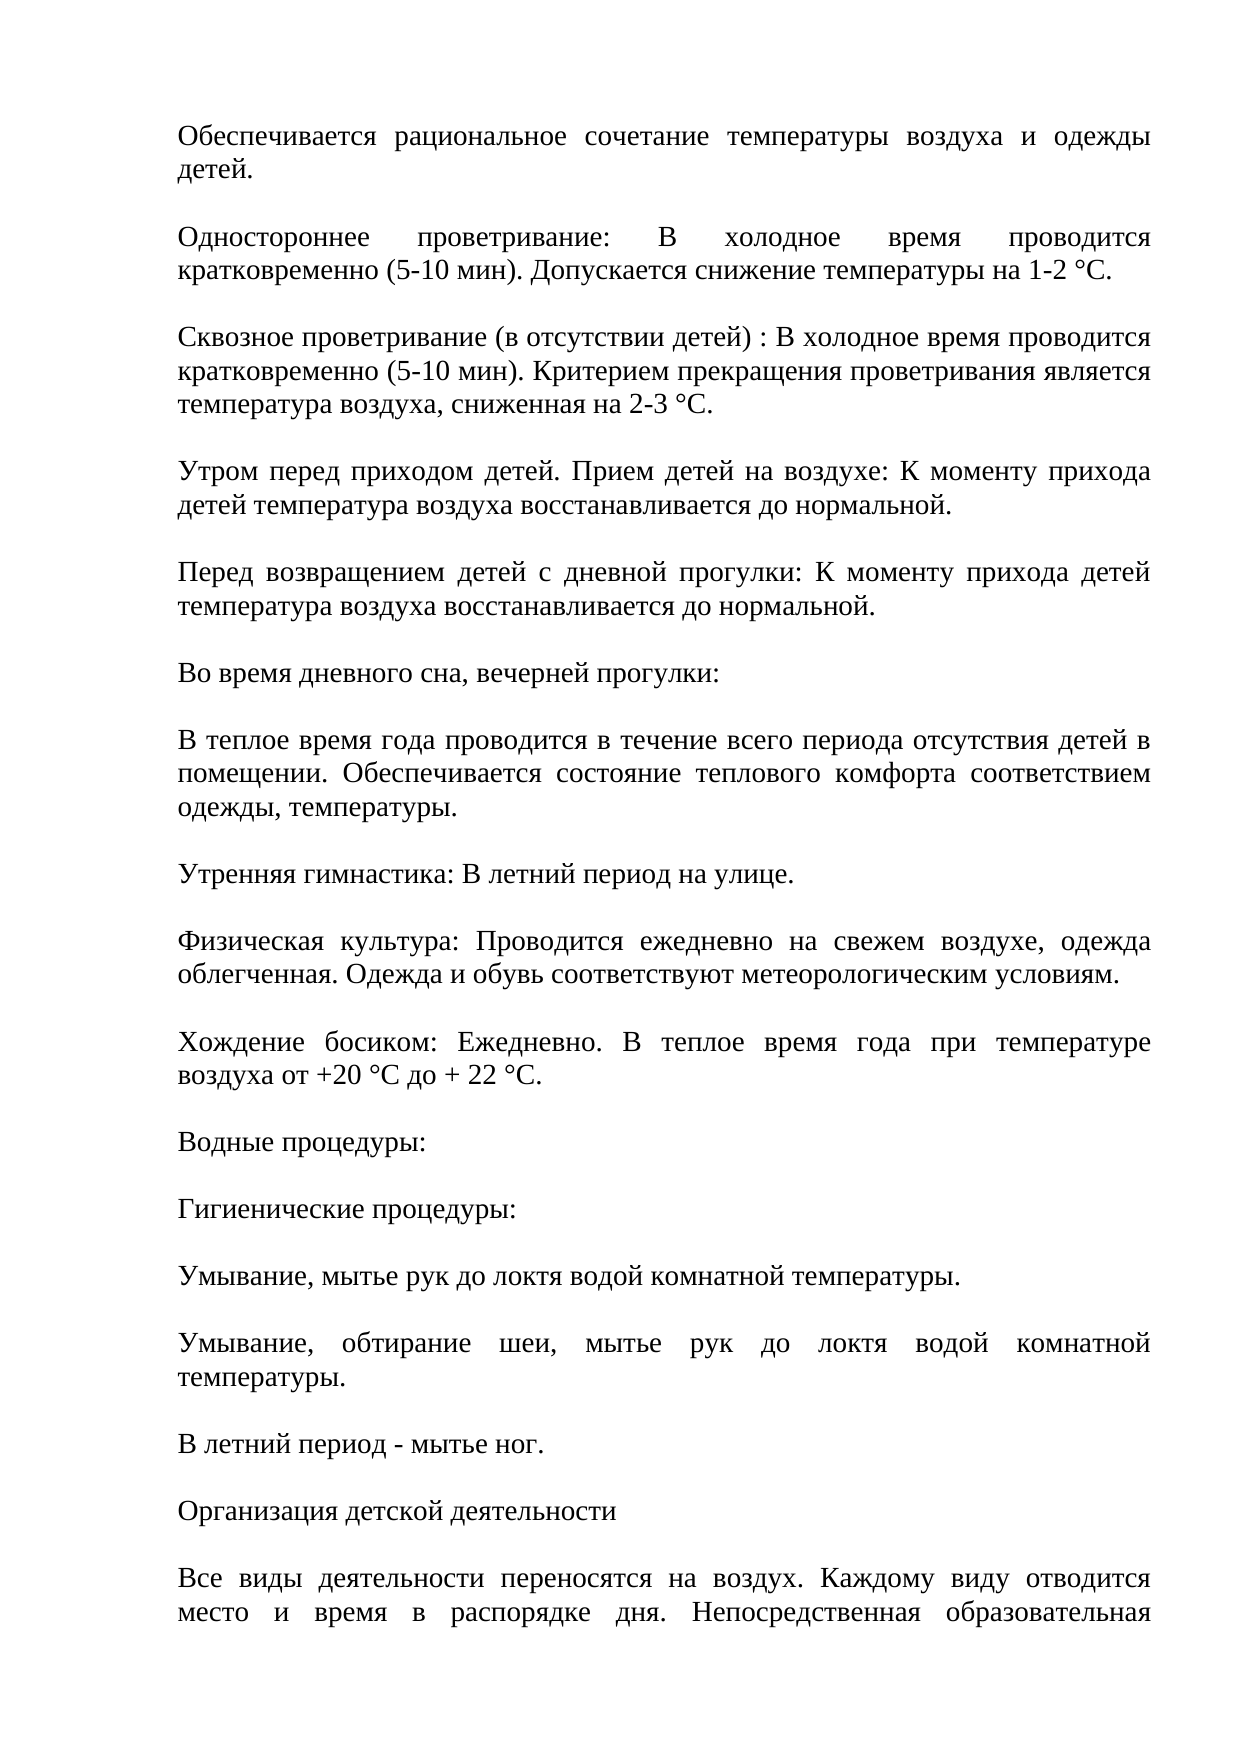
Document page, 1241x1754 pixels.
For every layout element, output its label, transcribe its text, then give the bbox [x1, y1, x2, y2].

text Хождение босиком: Ежедневно. В теплое время года при температуре воздуха от +20 °С до + 22 °С. [177, 1024, 1152, 1091]
text Организация детской деятельности [177, 1493, 1152, 1527]
text В летний период - мытье ног. [177, 1426, 1152, 1460]
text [177, 1560, 1152, 1627]
text Умывание, обтирание шеи, мытье рук до локтя водой комнатной температуры. [177, 1326, 1152, 1393]
text Утром перед приходом детей. Прием детей на воздухе: К моменту прихода детей температура воздуха восстанавливается до нормальной. [177, 453, 1152, 521]
text Умывание, мытье рук до локтя водой комнатной температуры. [177, 1258, 1152, 1292]
text Физическая культура: Проводится ежедневно на свежем воздухе, одежда облегченная. Одежда и обувь соответствуют метеорологическим условиям. [177, 923, 1152, 990]
text Водные процедуры: [177, 1124, 1152, 1158]
text Обеспечивается рациональное сочетание температуры воздуха и одежды детей. [177, 118, 1152, 185]
text Во время дневного сна, вечерней прогулки: [177, 655, 1152, 688]
text Гигиенические процедуры: [177, 1191, 1152, 1225]
text Одностороннее проветривание: В холодное время проводится кратковременно (5-10 мин). Допускается снижение температуры на 1-2 °С. [177, 219, 1152, 286]
text Утренняя гимнастика: В летний период на улице. [177, 856, 1152, 889]
text Перед возвращением детей с дневной прогулки: К моменту прихода детей температура воздуха восстанавливается до нормальной. [177, 554, 1152, 621]
text В теплое время года проводится в течение всего периода отсутствия детей в помещении. Обеспечивается состояние теплового комфорта соответствием одежды, температуры. [177, 722, 1152, 822]
text Сквозное проветривание (в отсутствии детей) : В холодное время проводится кратковременно (5-10 мин). Критерием прекращения проветривания является температура воздуха, сниженная на 2-3 °С. [177, 319, 1152, 420]
